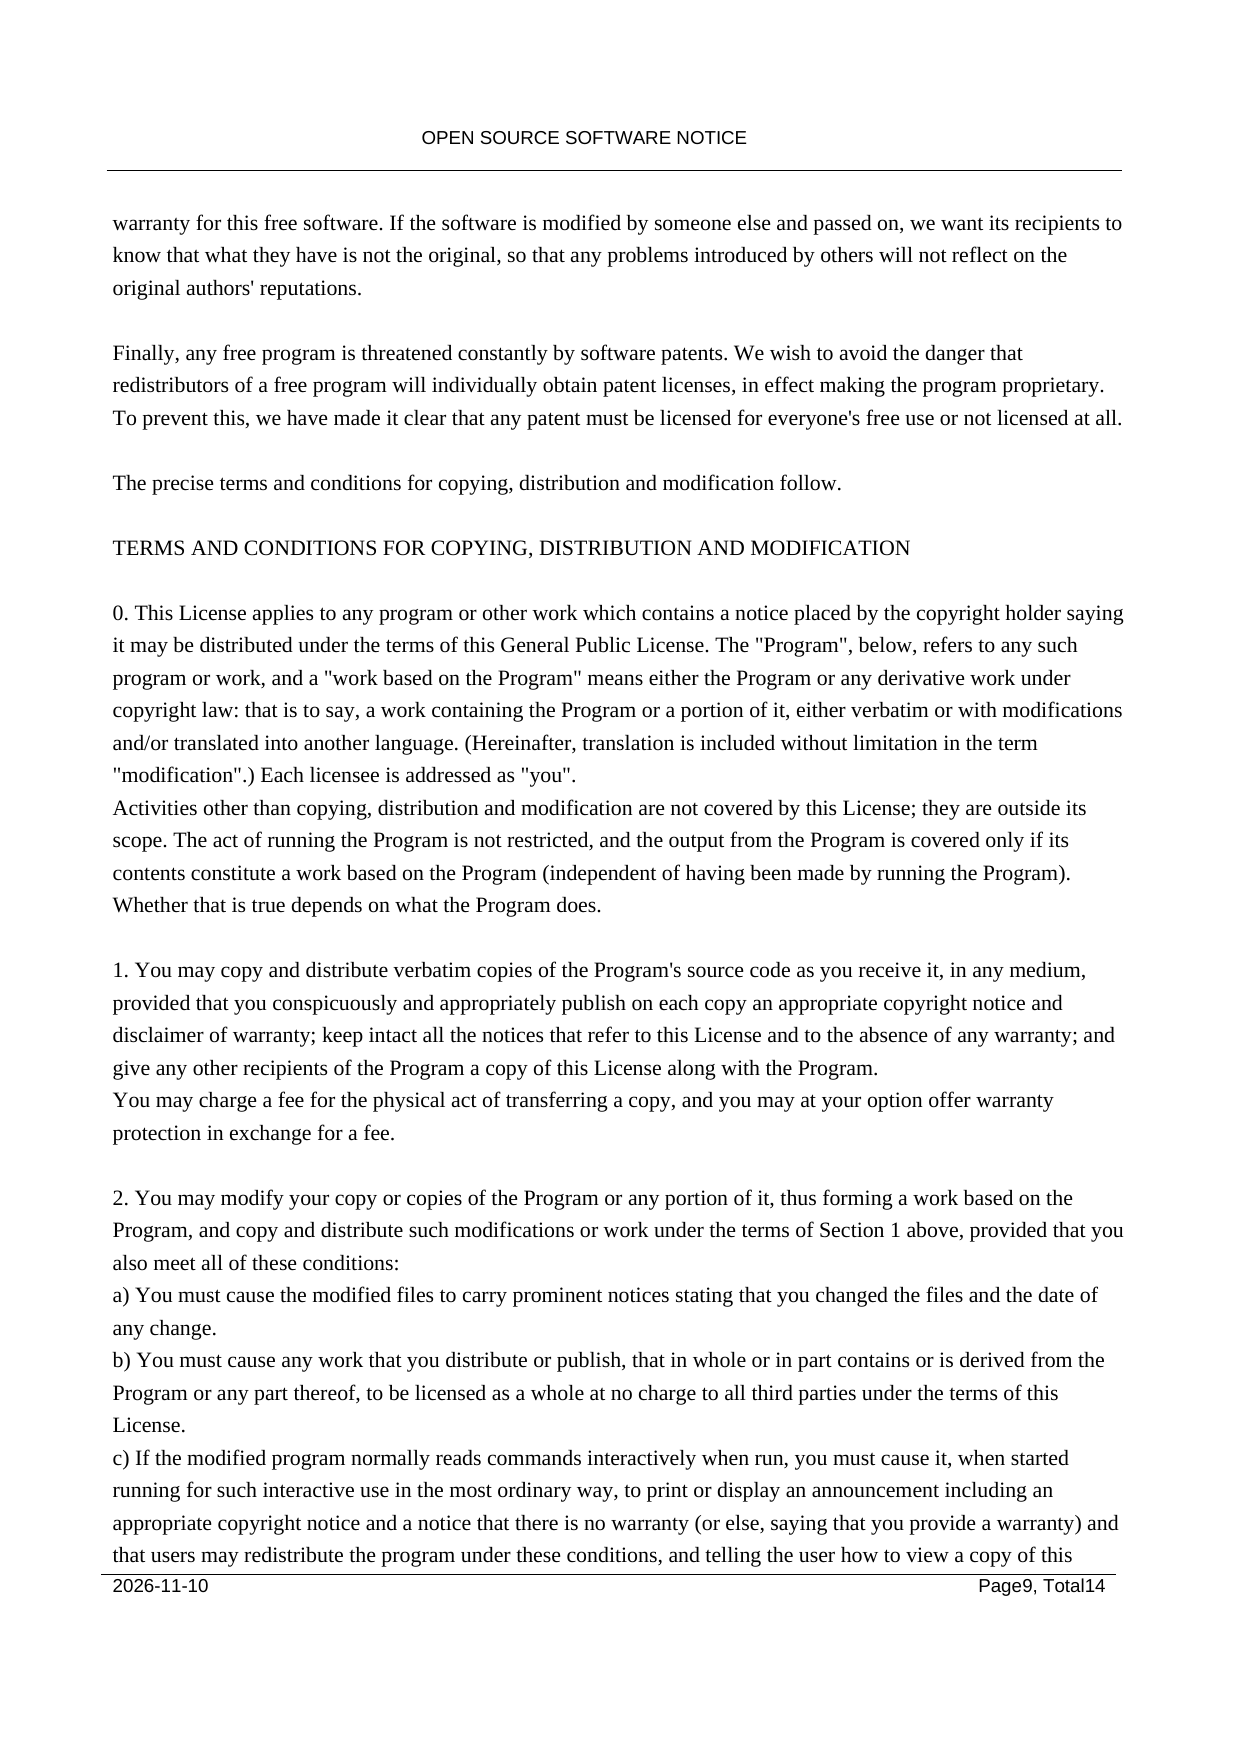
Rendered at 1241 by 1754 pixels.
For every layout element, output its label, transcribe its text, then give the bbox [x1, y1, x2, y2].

text The precise terms and conditions for copying, distribution and modification follow. [112, 466, 1128, 499]
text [112, 1441, 1128, 1571]
text 1. You may copy and distribute verbatim copies of the Program's source code as you receive it, in any medium, provided that you conspicuously and appropriately publish on each copy an appropriate copyright notice and disclaimer of warranty; keep intact all the notices that refer to this License and to the absence of any warranty; and give any other recipients of the Program a copy of this License along with the Program. [112, 954, 1128, 1084]
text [112, 206, 1128, 304]
text Activities other than copying, distribution and modification are not covered by this License; they are outside its scope. The act of running the Program is not restricted, and the output from the Program is covered only if its contents constitute a work based on the Program (independent of having been made by running the Program). Whether that is true depends on what the Program does. [112, 791, 1128, 921]
text TERMS AND CONDITIONS FOR COPYING, DISTRIBUTION AND MODIFICATION [112, 531, 1128, 564]
text You may charge a fee for the physical act of transferring a copy, and you may at your option offer warranty protection in exchange for a fee. [112, 1084, 1128, 1149]
text a) You must cause the modified files to carry prominent notices stating that you changed the files and the date of any change. [112, 1279, 1128, 1344]
text 0. This License applies to any program or other work which contains a notice placed by the copyright holder saying it may be distributed under the terms of this General Public License. The "Program", below, refers to any such program or work, and a "work based on the Program" means either the Program or any derivative work under copyright law: that is to say, a work containing the Program or a portion of it, either verbatim or with modifications and/or translated into another language. (Hereinafter, translation is included without limitation in the term "modification".) Each licensee is addressed as "you". [112, 596, 1128, 791]
text Finally, any free program is threatened constantly by software patents. We wish to avoid the danger that redistributors of a free program will individually obtain patent licenses, in effect making the program proprietary. To prevent this, we have made it clear that any patent must be licensed for everyone's free use or not licensed at all. [112, 336, 1128, 434]
text 2. You may modify your copy or copies of the Program or any portion of it, thus forming a work based on the Program, and copy and distribute such modifications or work under the terms of Section 1 above, provided that you also meet all of these conditions: [112, 1181, 1128, 1279]
text b) You must cause any work that you distribute or publish, that in whole or in part contains or is derived from the Program or any part thereof, to be licensed as a whole at no charge to all third parties under the terms of this License. [112, 1344, 1128, 1441]
